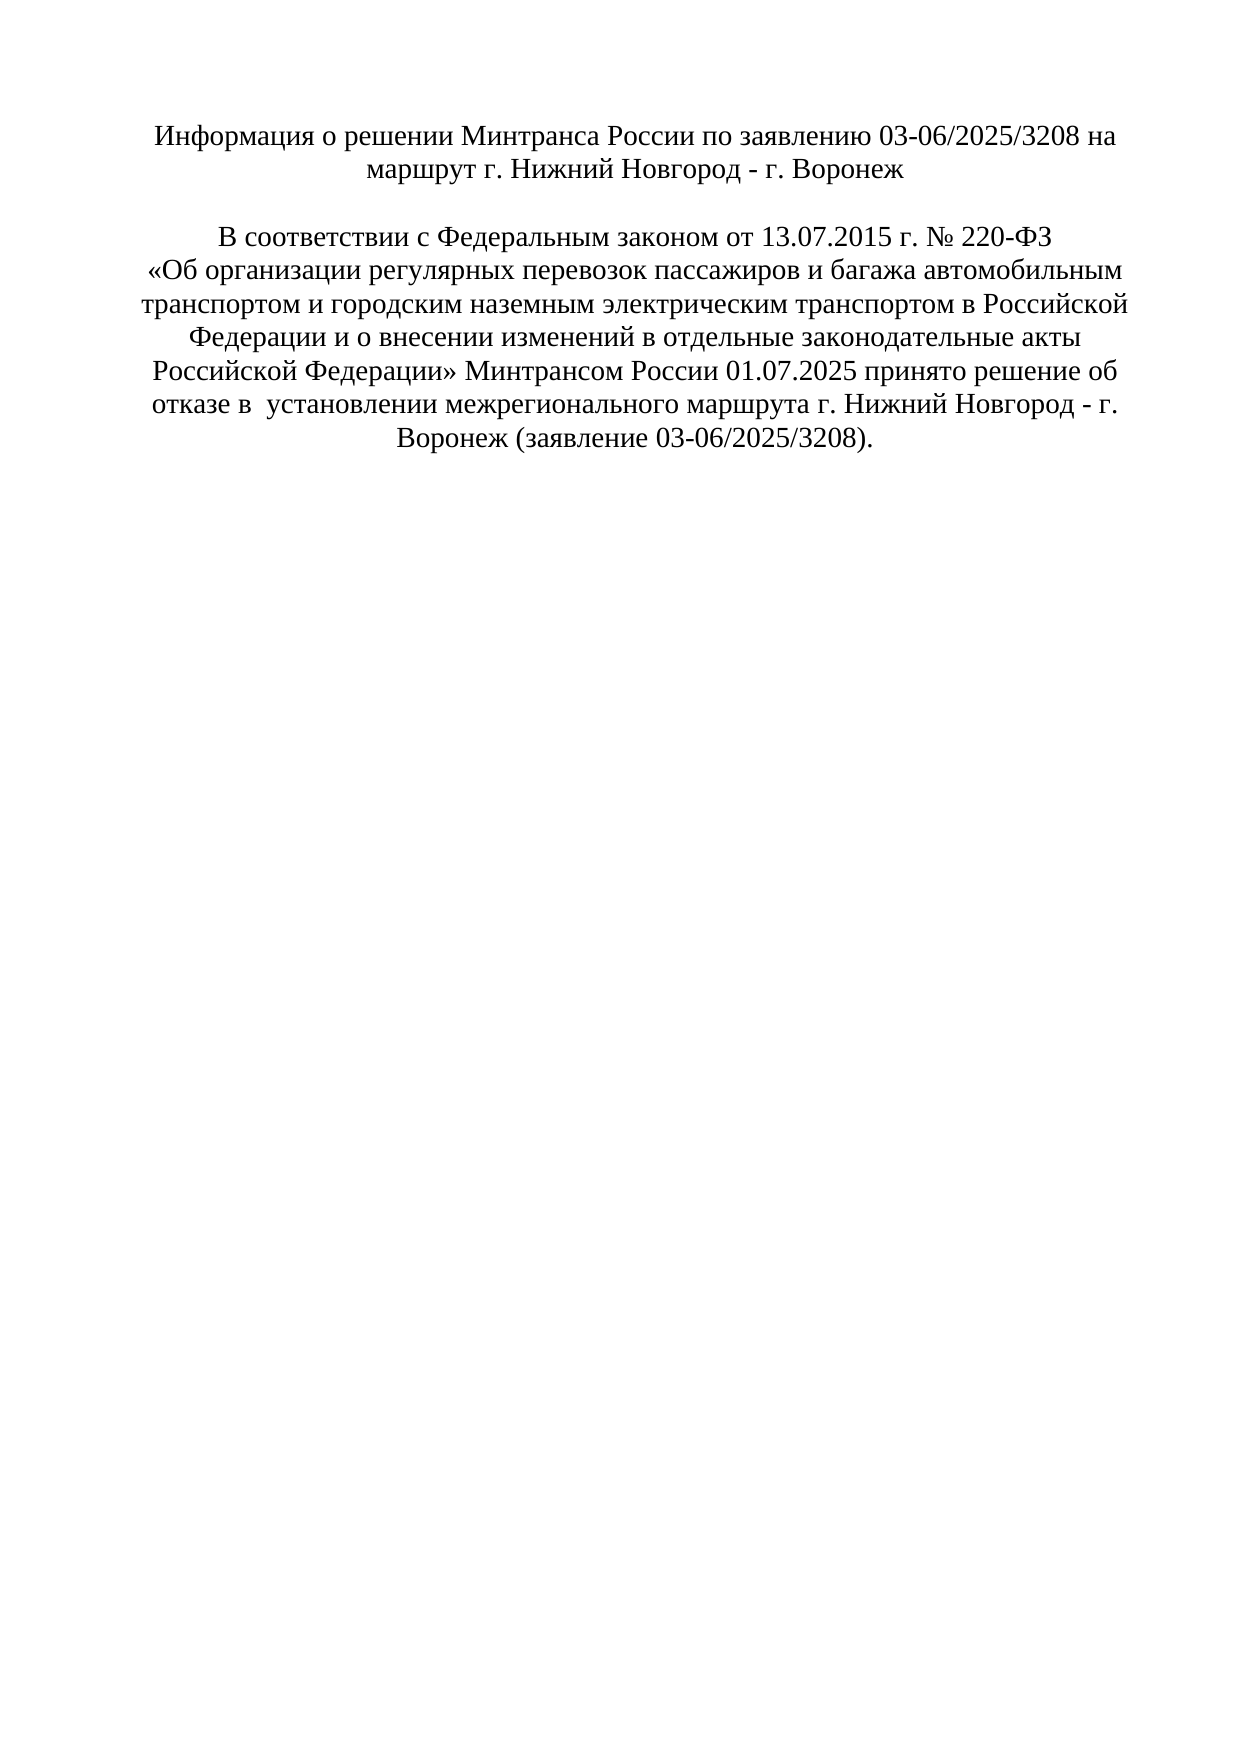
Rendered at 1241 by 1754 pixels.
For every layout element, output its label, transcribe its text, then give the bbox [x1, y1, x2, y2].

text В соответствии с Федеральным законом от 13.07.2015 г. № 220-ФЗ «Об организации регулярных перевозок пассажиров и багажа автомобильным транспортом и городским наземным электрическим транспортом в Российской Федерации и о внесении изменений в отдельные законодательные акты Российской Федерации» Минтрансом России 01.07.2025 принято решение об отказе в установлении межрегионального маршрута г. Нижний Новгород - г. Воронеж (заявление 03-06/2025/3208). [118, 219, 1152, 453]
text Информация о решении Минтранса России по заявлению 03-06/2025/3208 на маршрут г. Нижний Новгород - г. Воронеж [118, 118, 1152, 185]
